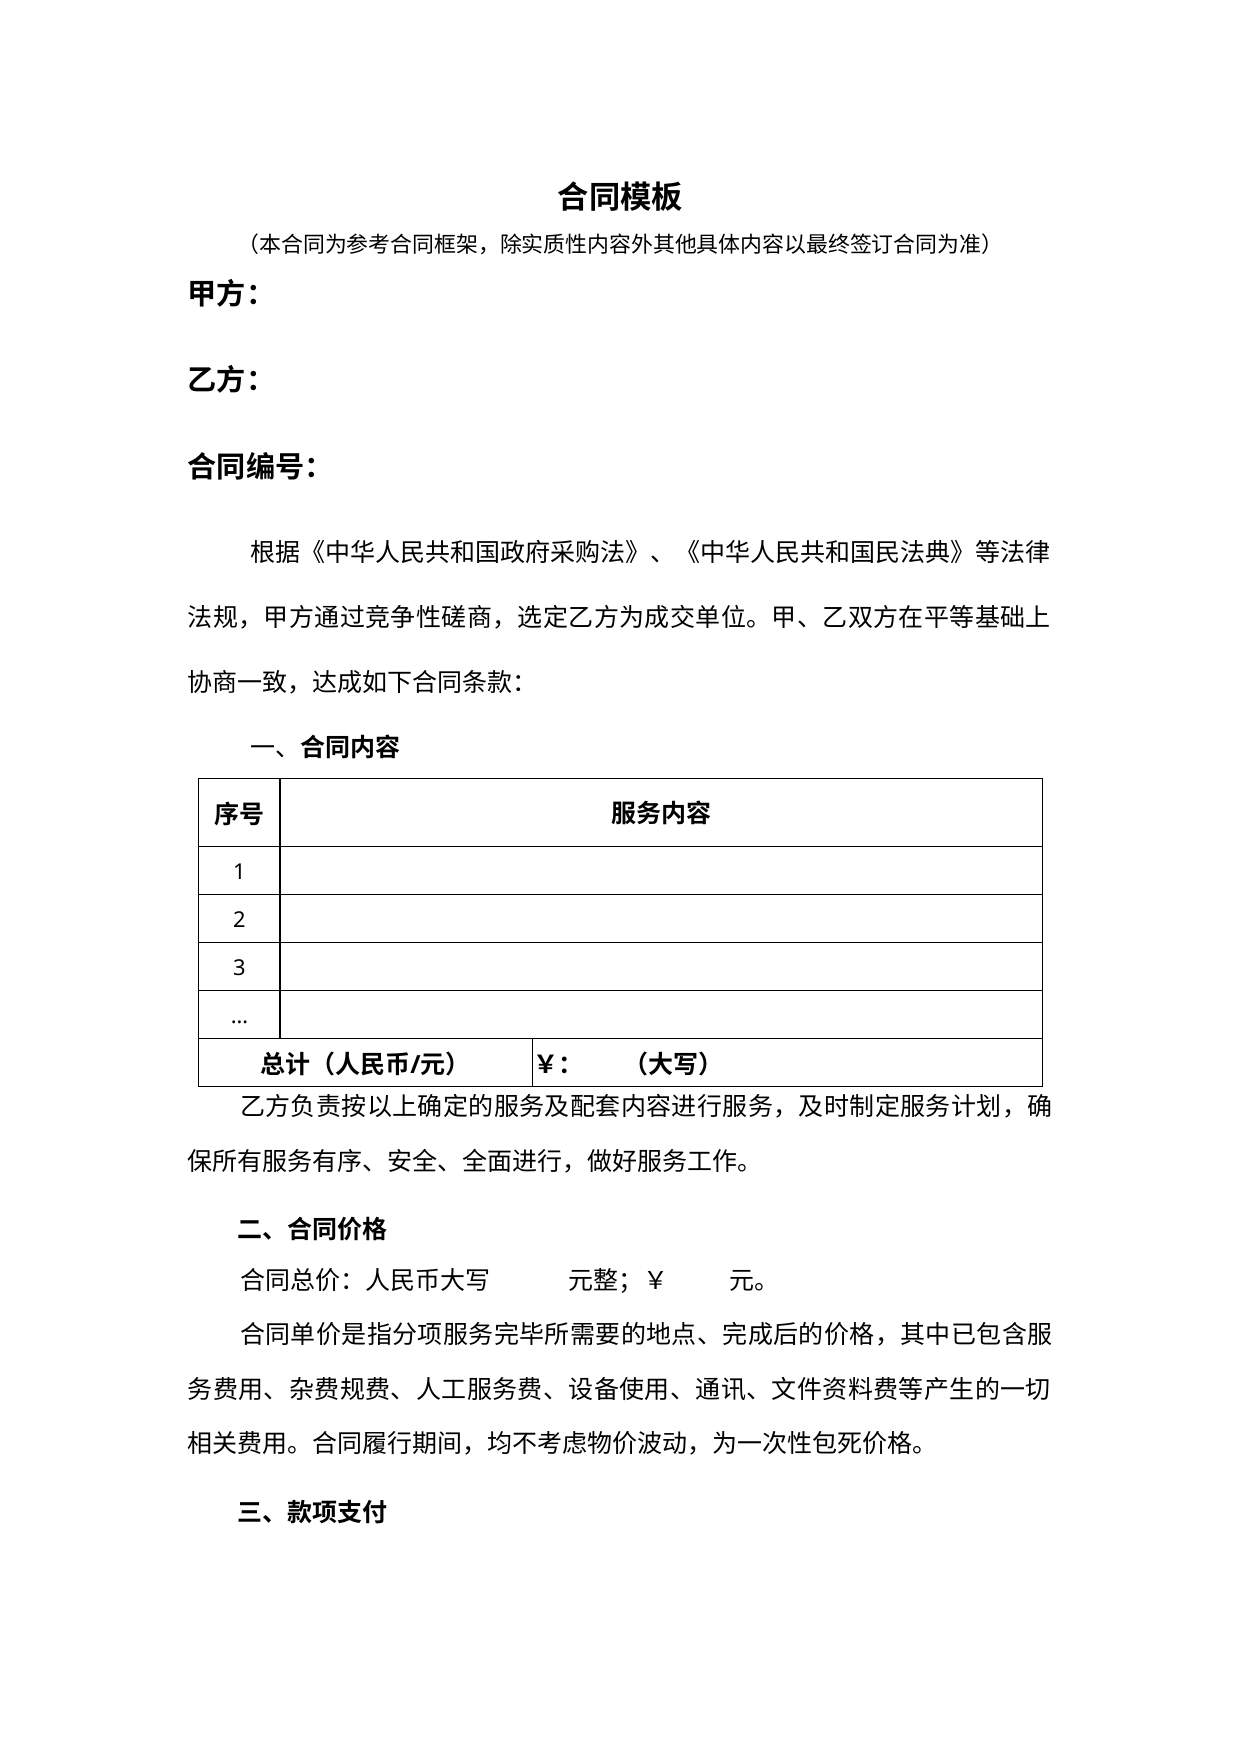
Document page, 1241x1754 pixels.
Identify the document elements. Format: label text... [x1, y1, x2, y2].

table_cell ￥： （大写） [533, 1039, 1042, 1086]
text 一、合同内容 [187, 713, 1053, 778]
table_cell [281, 991, 1042, 1038]
table_cell 2 [199, 895, 279, 942]
text 合同总价：人民币大写 元整；￥ 元。 [187, 1261, 1053, 1297]
text 乙方负责按以上确定的服务及配套内容进行服务，及时制定服务计划，确保所有服务有序、安全、全面进行，做好服务工作。 [187, 1087, 1053, 1177]
table_cell 总计（人民币/元） [199, 1039, 532, 1086]
text 合同编号： [187, 432, 1053, 497]
table_cell 1 [199, 847, 279, 894]
table_cell … [199, 991, 279, 1038]
table_cell 3 [199, 943, 279, 990]
text （本合同为参考合同框架，除实质性内容外其他具体内容以最终签订合同为准） [187, 227, 1053, 259]
text 乙方： [187, 346, 1053, 411]
text 合同单价是指分项服务完毕所需要的地点、完成后的价格，其中已包含服务费用、杂费规费、人工服务费、设备使用、通讯、文件资料费等产生的一切相关费用。合同履行期间，均不考虑物价波动，为一次性包死价格。 [187, 1315, 1053, 1460]
table_header 序号 [199, 779, 279, 846]
text 根据《中华人民共和国政府采购法》、《中华人民共和国民法典》等法律法规，甲方通过竞争性磋商，选定乙方为成交单位。甲、乙双方在平等基础上协商一致，达成如下合同条款： [187, 518, 1053, 713]
text 三、款项支付 [187, 1478, 1053, 1543]
text 二、合同价格 [187, 1196, 1053, 1261]
table_cell [281, 847, 1042, 894]
table_header 服务内容 [281, 779, 1042, 846]
table_cell [281, 895, 1042, 942]
text 合同模板 [187, 162, 1053, 227]
table_cell [281, 943, 1042, 990]
text 甲方： [187, 259, 1053, 324]
